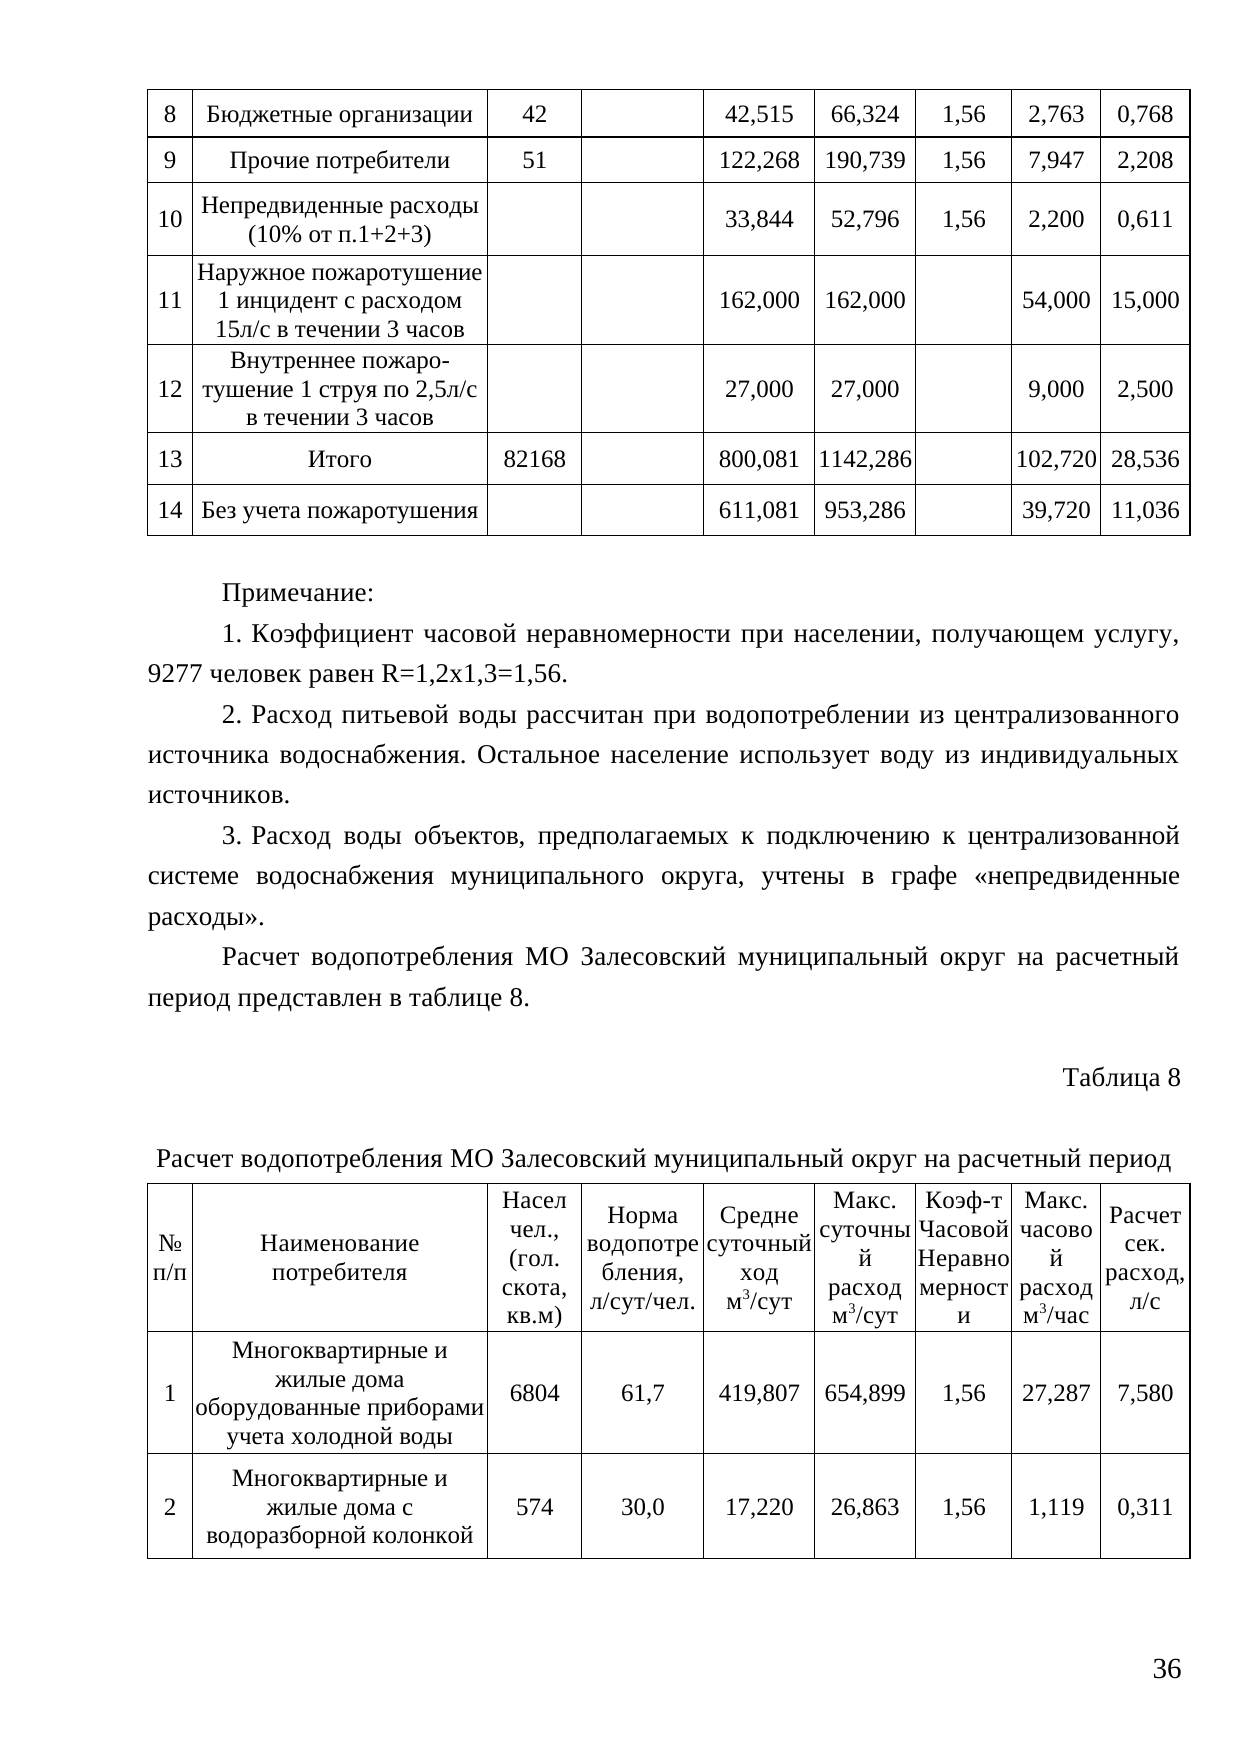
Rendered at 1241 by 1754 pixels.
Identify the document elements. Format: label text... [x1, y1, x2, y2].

table_cell [916, 485, 1011, 535]
table_cell [488, 345, 581, 432]
table_cell [916, 345, 1011, 432]
table_cell 11 [148, 256, 192, 343]
table_header Макс. часовой расход м3/час [1012, 1184, 1100, 1331]
table_cell 15,000 [1101, 256, 1189, 343]
table_header Расчет сек. расход, л/с [1101, 1184, 1189, 1331]
table_cell 66,324 [815, 90, 915, 136]
table_cell 13 [148, 433, 192, 483]
table_cell 0,611 [1101, 183, 1189, 255]
table_cell 27,000 [815, 345, 915, 432]
table_header Коэф-т Часовой Неравномерности [916, 1184, 1011, 1331]
table_cell 8 [148, 90, 192, 136]
table_cell [582, 256, 703, 343]
table_cell Внутреннее пожаротушение 1 струя по 2,5л/с в течении 3 часов [193, 345, 487, 432]
table_cell 1142,286 [815, 433, 915, 483]
table_cell 9 [148, 138, 192, 182]
text 3. Расход воды объектов, предполагаемых к подключению к централизованной системе водоснабжения муниципального округа, учтены в графе «непредвиденные расходы». [148, 819, 1181, 931]
text Расчет водопотребления МО Залесовский муниципальный округ на расчетный период [148, 1142, 1181, 1173]
table_cell 1,56 [916, 1454, 1011, 1558]
table_cell 574 [488, 1454, 581, 1558]
table_cell Без учета пожаротушения [193, 485, 487, 535]
table_cell [916, 256, 1011, 343]
table_cell 611,081 [704, 485, 814, 535]
table_cell 1,56 [916, 183, 1011, 255]
table_cell [488, 256, 581, 343]
table_cell 17,220 [704, 1454, 814, 1558]
table_header Норма водопотребления, л/сут/чел. [582, 1184, 703, 1331]
table_cell Итого [193, 433, 487, 483]
table_cell 27,000 [704, 345, 814, 432]
table_cell 1,56 [916, 1332, 1011, 1453]
table_cell 39,720 [1012, 485, 1100, 535]
table_cell 6804 [488, 1332, 581, 1453]
table_header Насел чел., (гол. скота, кв.м) [488, 1184, 581, 1331]
table_cell 1,119 [1012, 1454, 1100, 1558]
table_cell 10 [148, 183, 192, 255]
table_cell 42 [488, 90, 581, 136]
table_cell [488, 485, 581, 535]
table_cell [582, 90, 703, 136]
table_header Средне суточный ход м3/сут [704, 1184, 814, 1331]
text Таблица 8 [148, 1061, 1181, 1093]
text Расчет водопотребления МО Залесовский муниципальный округ на расчетный период представлен в таблице 8. [148, 940, 1181, 1012]
table_cell 7,947 [1012, 138, 1100, 182]
table_cell 2 [148, 1454, 192, 1558]
table_cell Прочие потребители [193, 138, 487, 182]
text 2. Расход питьевой воды рассчитан при водопотреблении из централизованного источника водоснабжения. Остальное население использует воду из индивидуальных источников. [148, 698, 1181, 810]
table_header Наименование потребителя [193, 1184, 487, 1331]
table_cell 26,863 [815, 1454, 915, 1558]
table_cell 654,899 [815, 1332, 915, 1453]
table_cell 2,763 [1012, 90, 1100, 136]
table_cell 2,500 [1101, 345, 1189, 432]
table_cell 9,000 [1012, 345, 1100, 432]
table_cell 190,739 [815, 138, 915, 182]
table_cell 0,311 [1101, 1454, 1189, 1558]
table_cell 52,796 [815, 183, 915, 255]
table_cell 14 [148, 485, 192, 535]
table_cell 1,56 [916, 90, 1011, 136]
table_cell 11,036 [1101, 485, 1189, 535]
table_cell 61,7 [582, 1332, 703, 1453]
table_cell 33,844 [704, 183, 814, 255]
table_cell Многоквартирные и жилые дома с водоразборной колонкой [193, 1454, 487, 1558]
table_cell 0,768 [1101, 90, 1189, 136]
table_cell Наружное пожаротушение 1 инцидент с расходом 15л/с в течении 3 часов [193, 256, 487, 343]
table_cell 2,200 [1012, 183, 1100, 255]
table_cell 122,268 [704, 138, 814, 182]
table_cell [488, 183, 581, 255]
table_header Макс. суточный расход м3/сут [815, 1184, 915, 1331]
table_cell 27,287 [1012, 1332, 1100, 1453]
table_cell 162,000 [704, 256, 814, 343]
table_cell 1,56 [916, 138, 1011, 182]
text 1. Коэффициент часовой неравномерности при населении, получающем услугу, 9277 человек равен R=1,2x1,3=1,56. [148, 617, 1181, 688]
table_cell 12 [148, 345, 192, 432]
table_cell 28,536 [1101, 433, 1189, 483]
table_cell 42,515 [704, 90, 814, 136]
table_cell 30,0 [582, 1454, 703, 1558]
table_cell 51 [488, 138, 581, 182]
table_cell [582, 433, 703, 483]
table_cell [582, 183, 703, 255]
table_cell [582, 138, 703, 182]
table_cell 419,807 [704, 1332, 814, 1453]
table_cell 54,000 [1012, 256, 1100, 343]
table_cell [916, 433, 1011, 483]
text Примечание: [148, 576, 1181, 608]
table_cell Непредвиденные расходы (10% от п.1+2+3) [193, 183, 487, 255]
table_cell [582, 345, 703, 432]
table_cell 7,580 [1101, 1332, 1189, 1453]
table_cell 1 [148, 1332, 192, 1453]
table_cell 82168 [488, 433, 581, 483]
table_cell 800,081 [704, 433, 814, 483]
table_cell 102,720 [1012, 433, 1100, 483]
table_cell 162,000 [815, 256, 915, 343]
table_cell Многоквартирные и жилые дома оборудованные приборами учета холодной воды [193, 1332, 487, 1453]
table_header № п/п [148, 1184, 192, 1331]
table_cell [582, 485, 703, 535]
table_cell Бюджетные организации [193, 90, 487, 136]
table_cell 2,208 [1101, 138, 1189, 182]
table_cell 953,286 [815, 485, 915, 535]
